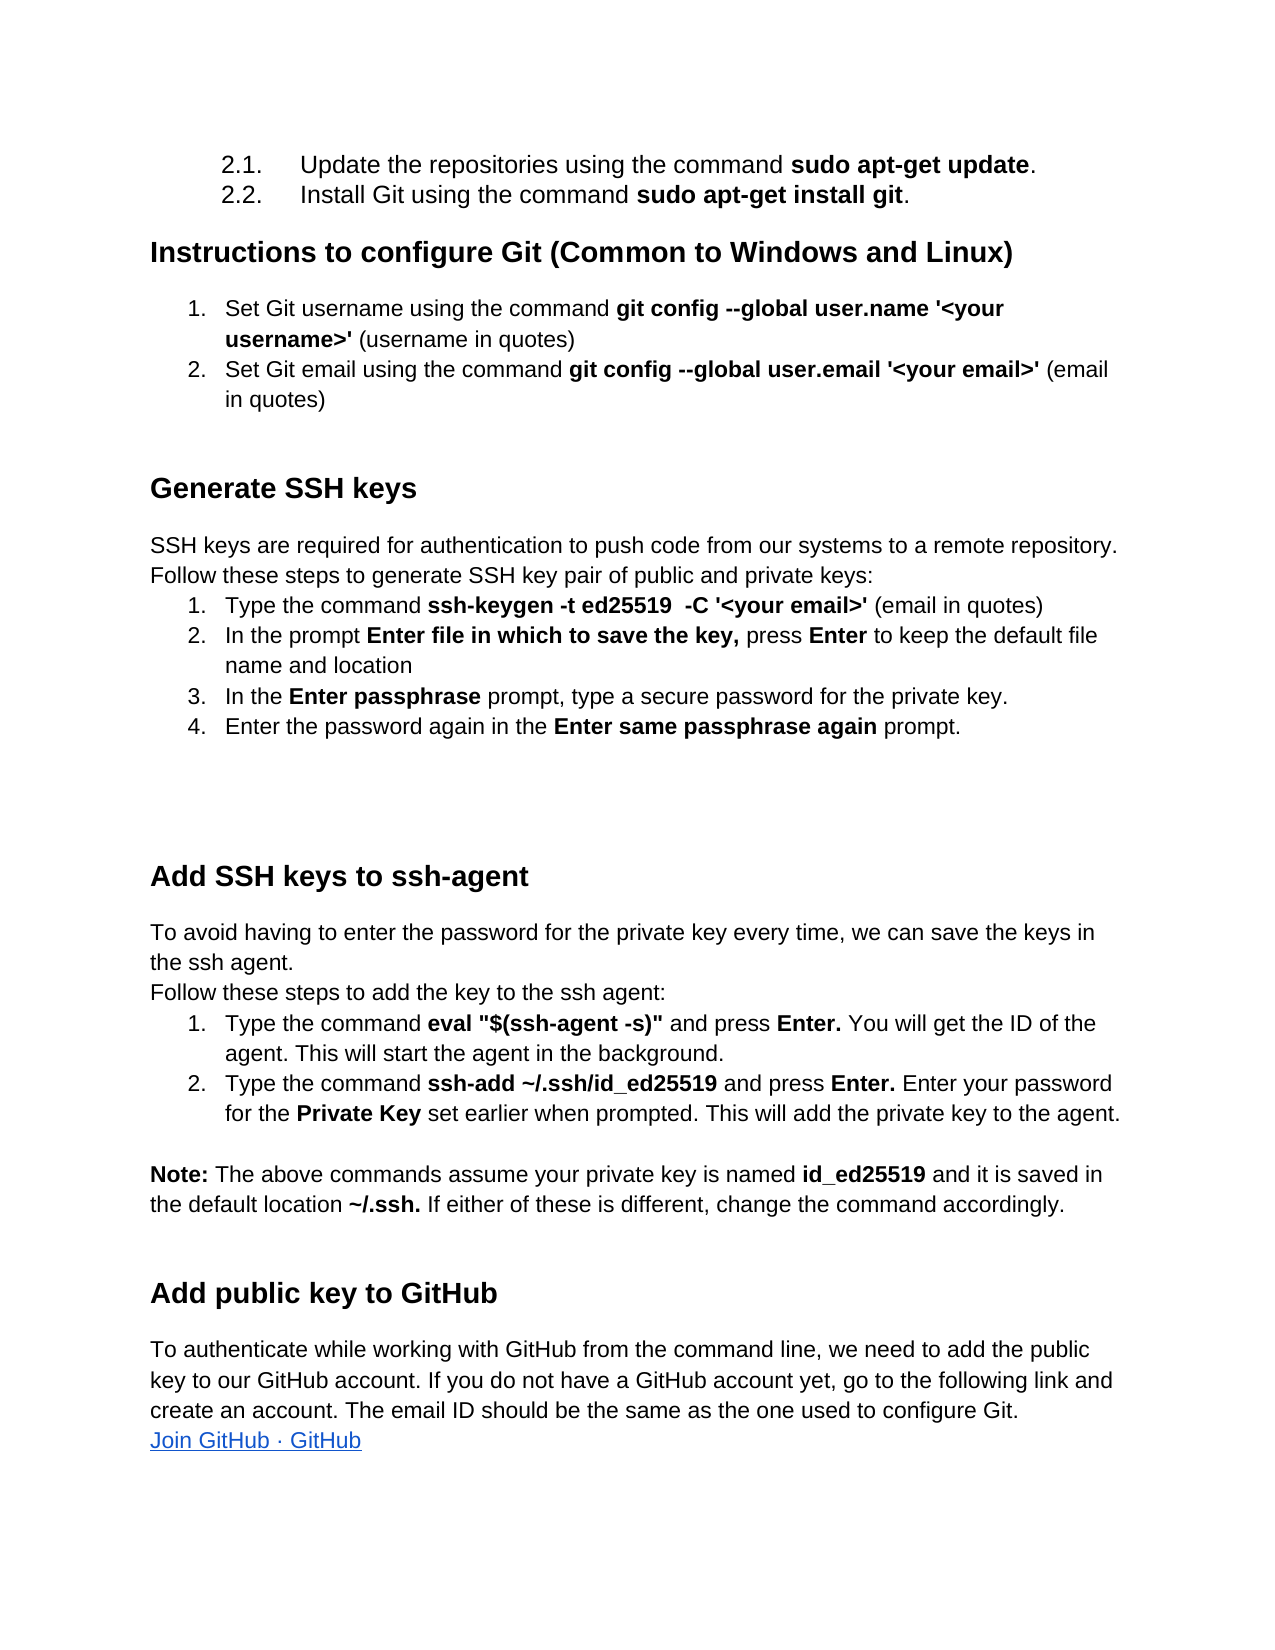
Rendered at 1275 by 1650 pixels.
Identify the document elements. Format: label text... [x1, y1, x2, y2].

subtitle Instructions to configure Git (Common to Windows and Linux) [150, 235, 1125, 269]
subtitle Add public key to GitHub [150, 1276, 1125, 1310]
list Type the command eval "$(ssh-agent -s)" and press Enter. You will get the ID of the agent. This will start the agent in the background. [187, 1009, 1125, 1066]
text SSH keys are required for authentication to push code from our systems to a remote repository. Follow these steps to generate SSH key pair of public and private keys: [150, 532, 1125, 588]
text Join GitHub · GitHub [150, 1427, 1125, 1453]
list Enter the password again in the Enter same passphrase again prompt. [187, 713, 1125, 739]
list Update the repositories using the command sudo apt-get update. [262, 150, 1125, 179]
subtitle Generate SSH keys [150, 471, 1125, 505]
list Type the command ssh-keygen -t ed25519 -C '<your email>' (email in quotes) [187, 592, 1125, 618]
subtitle Add SSH keys to ssh-agent [150, 859, 1125, 892]
text To authenticate while working with GitHub from the command line, we need to add the public key to our GitHub account. If you do not have a GitHub account yet, go to the following link and create an account. The email ID should be the same as the one used to configure Git. [150, 1336, 1125, 1423]
list In the prompt Enter file in which to save the key, press Enter to keep the default file name and location [187, 622, 1125, 679]
list Install Git using the command sudo apt-get install git. [262, 180, 1125, 209]
list In the Enter passphrase prompt, type a secure password for the private key. [187, 683, 1125, 709]
list Set Git email using the command git config --global user.email '<your email>' (email in quotes) [187, 356, 1125, 412]
list Type the command ssh-add ~/.ssh/id_ed25519 and press Enter. Enter your password for the Private Key set earlier when prompted. This will add the private key to the agent. [187, 1070, 1125, 1127]
text To avoid having to enter the password for the private key every time, we can save the keys in the ssh agent. [150, 919, 1125, 976]
list Set Git username using the command git config --global user.name '<your username>' (username in quotes) [187, 295, 1125, 352]
text Follow these steps to add the key to the ssh agent: [150, 979, 1125, 1006]
